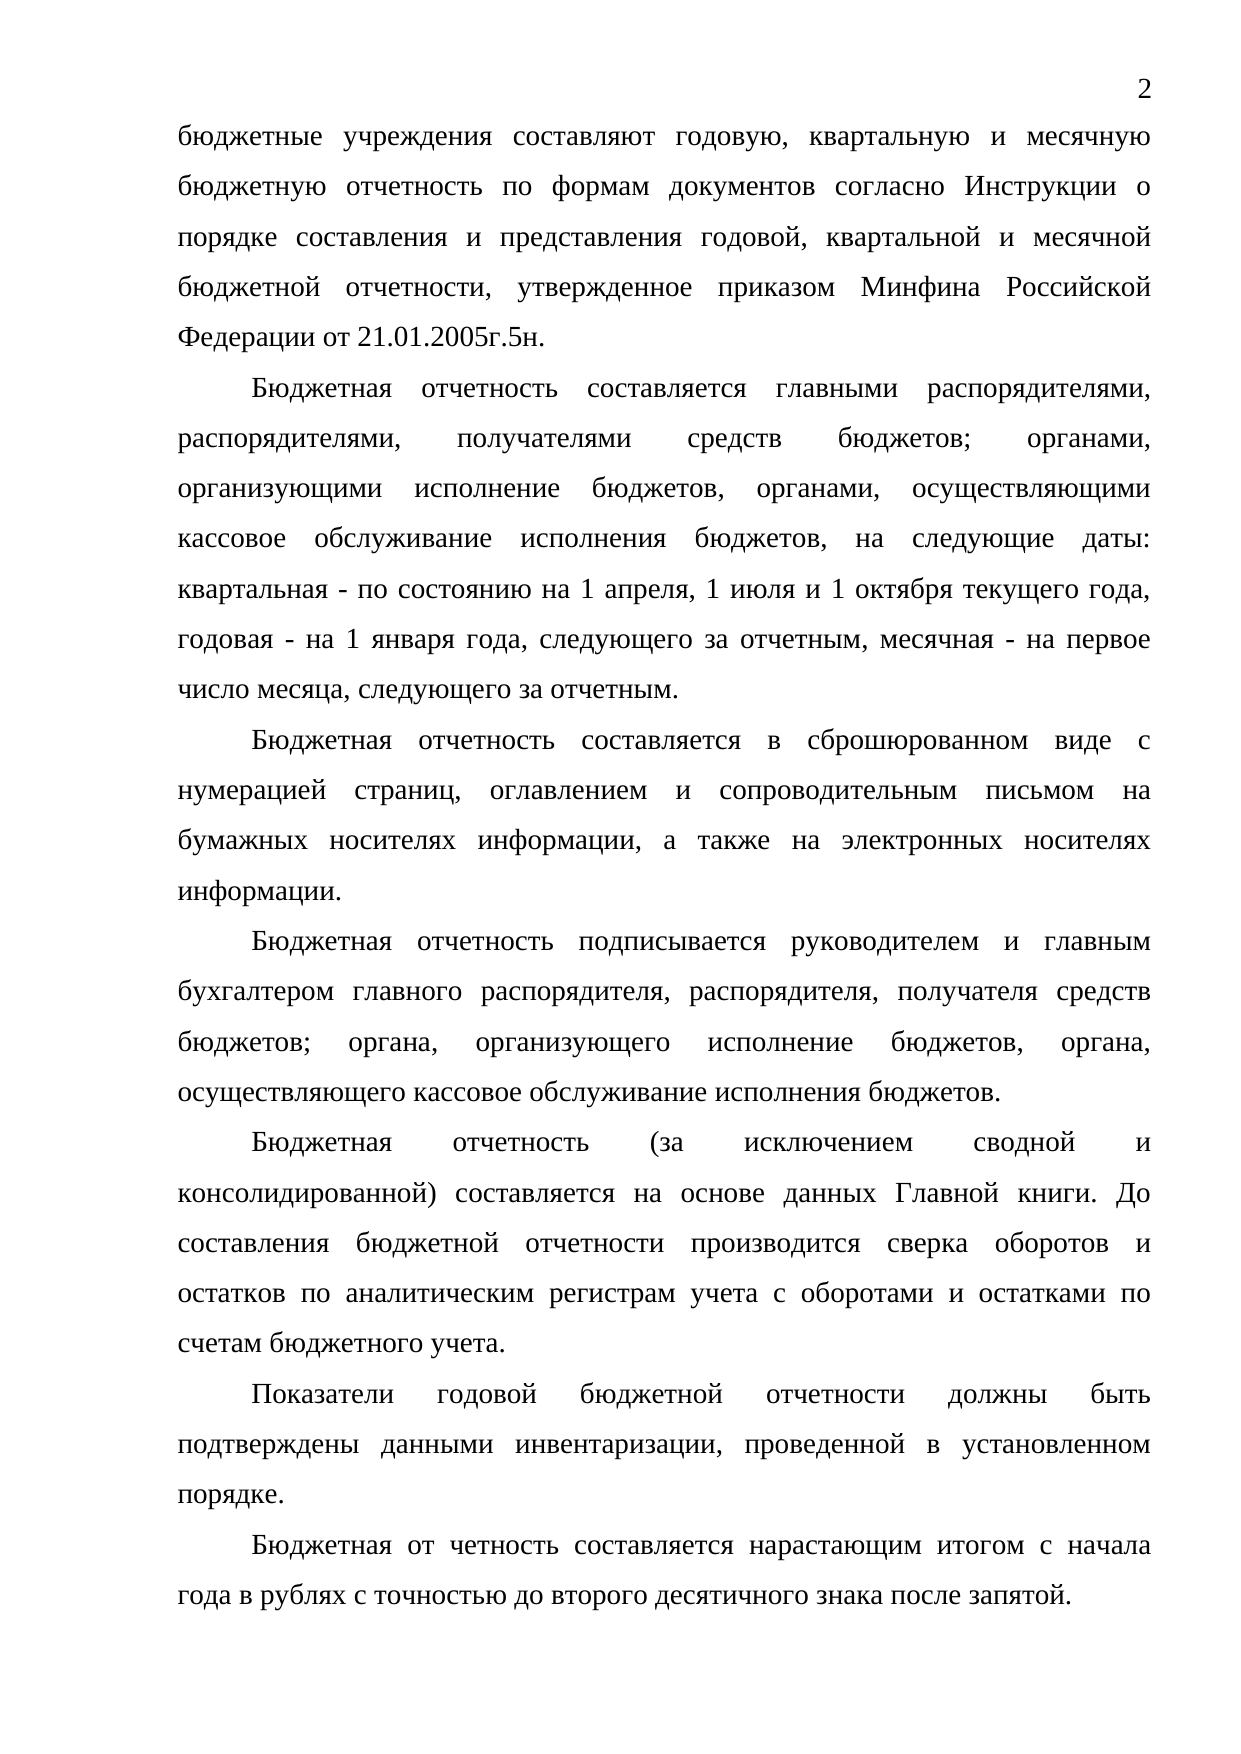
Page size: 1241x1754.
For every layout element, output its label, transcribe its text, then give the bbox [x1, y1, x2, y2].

text Бюджетная отчетность подписывается руководителем и главным бухгалтером главного распорядителя, распорядителя, получателя средств бюджетов; органа, организующего исполнение бюджетов, органа, осуществляющего кассовое обслуживание исполнения бюджетов. [177, 923, 1152, 1108]
text Бюджетная отчетность составляется главными распорядителями, распорядителями, получателями средств бюджетов; органами, организующими исполнение бюджетов, органами, осуществляющими кассовое обслуживание исполнения бюджетов, на следующие даты: квартальная - по состоянию на 1 апреля, 1 июля и 1 октября текущего года, годовая - на 1 января года, следующего за отчетным, месячная - на первое число месяца, следующего за отчетным. [177, 370, 1152, 705]
text Показатели годовой бюджетной отчетности должны быть подтверждены данными инвентаризации, проведенной в установленном порядке. [177, 1376, 1152, 1510]
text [177, 118, 1152, 353]
text Бюджетная отчетность составляется в сброшюрованном виде с нумерацией страниц, оглавлением и сопроводительным письмом на бумажных носителях информации, а также на электронных носителях информации. [177, 722, 1152, 906]
text Бюджетная от четность составляется нарастающим итогом с начала года в рублях с точностью до второго десятичного знака после запятой. [177, 1527, 1152, 1611]
text Бюджетная отчетность (за исключением сводной и консолидированной) составляется на основе данных Главной книги. До составления бюджетной отчетности производится сверка оборотов и остатков по аналитическим регистрам учета с оборотами и остатками по счетам бюджетного учета. [177, 1124, 1152, 1359]
